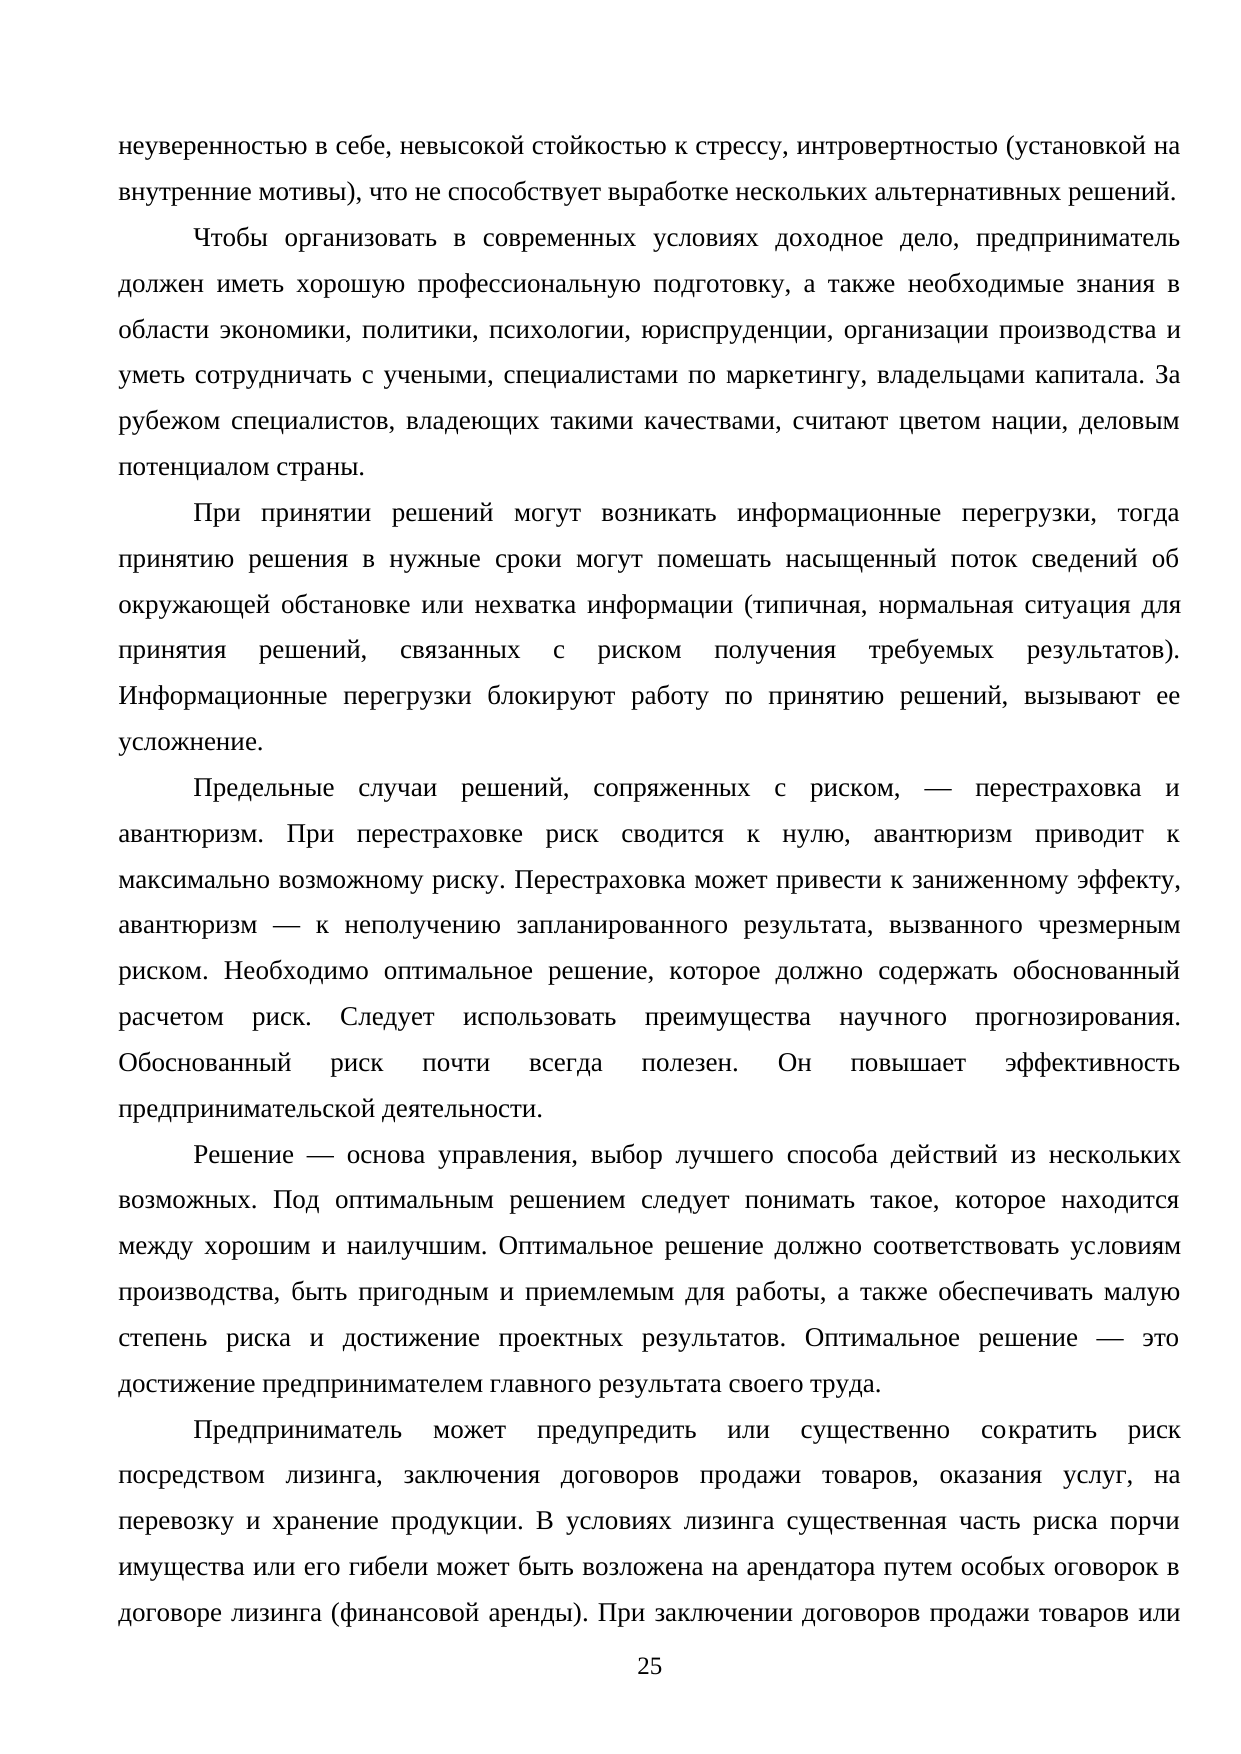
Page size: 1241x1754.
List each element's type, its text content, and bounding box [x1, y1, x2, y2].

text Предельные случаи решений, сопряженных с риском, — перестраховка и авантюризм. При перестраховке риск сводится к нулю, авантюризм приводит к максимально возможному риску. Перестраховка может привести к заниженному эффекту, авантюризм — к неполучению запланированного результата, вызванного чрезмерным риском. Необходимо оптимальное решение, которое должно содержать обоснованный расчетом риск. Следует использовать преимущества научного прогнозирования. Обоснованный риск почти всегда полезен. Он повышает эффективность предпринимательской деятельности. [118, 760, 1181, 1126]
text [118, 1401, 1181, 1631]
text При принятии решений могут возникать информационные перегрузки, тогда принятию решения в нужные сроки могут помешать насыщенный поток сведений об окружающей обстановке или нехватка информации (типичная, нормальная ситуация для принятия решений, связанных с риском получения требуемых результатов). Информационные перегрузки блокируют работу по принятию решений, вызывают ее усложнение. [118, 485, 1181, 760]
text Решение — основа управления, выбор лучшего способа действий из нескольких возможных. Под оптимальным решением следует понимать такое, которое находится между хорошим и наилучшим. Оптимальное решение должно соответствовать условиям производства, быть пригодным и приемлемым для работы, а также обеспечивать малую степень риска и достижение проектных результатов. Оптимальное решение — это достижение предпринимателем главного результата своего труда. [118, 1126, 1181, 1401]
text Чтобы организовать в современных условиях доходное дело, предприниматель должен иметь хорошую профессиональную подготовку, а также необходимые знания в области экономики, политики, психологии, юриспруденции, организации производства и уметь сотрудничать с учеными, специалистами по маркетингу, владельцами капитала. За рубежом специалистов, владеющих такими качествами, считают цветом нации, деловым потенциалом страны. [118, 210, 1181, 485]
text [118, 118, 1181, 210]
